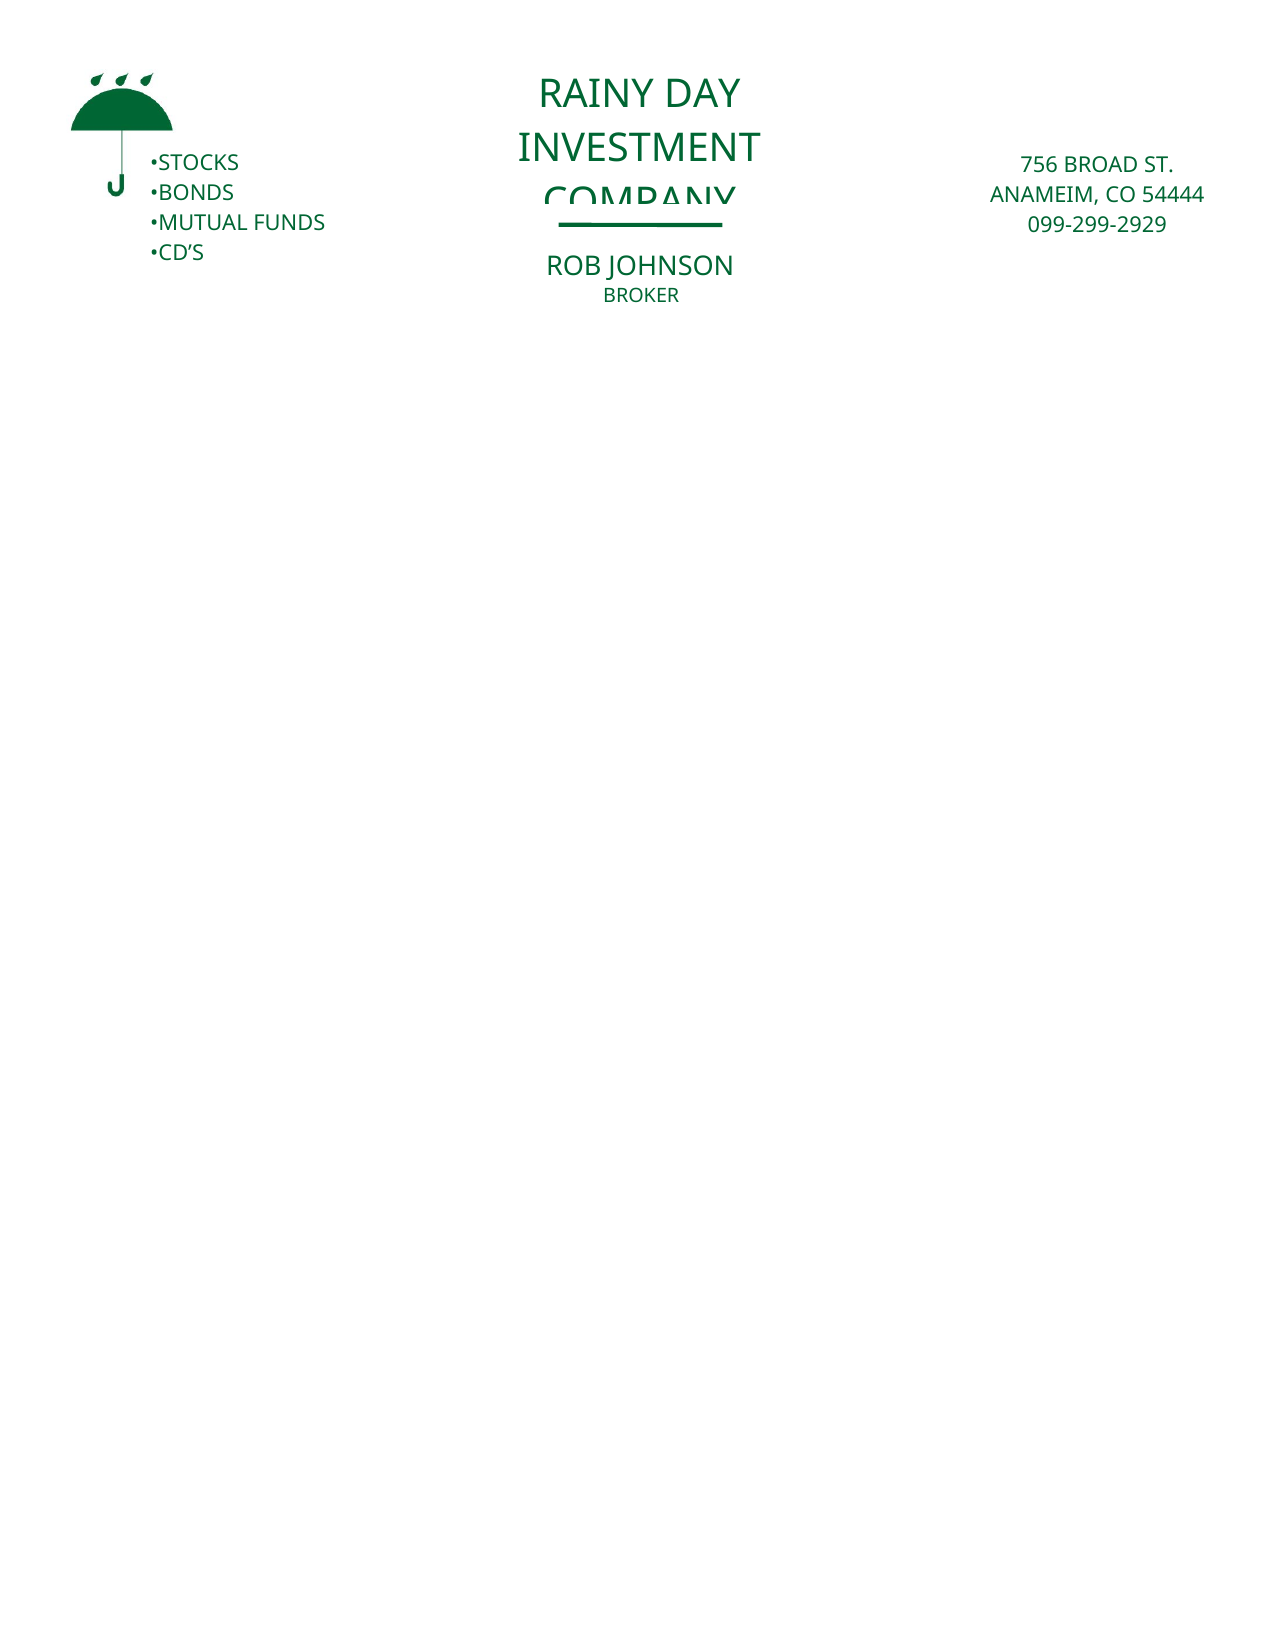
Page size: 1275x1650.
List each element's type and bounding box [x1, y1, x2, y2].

picture [66, 69, 177, 199]
